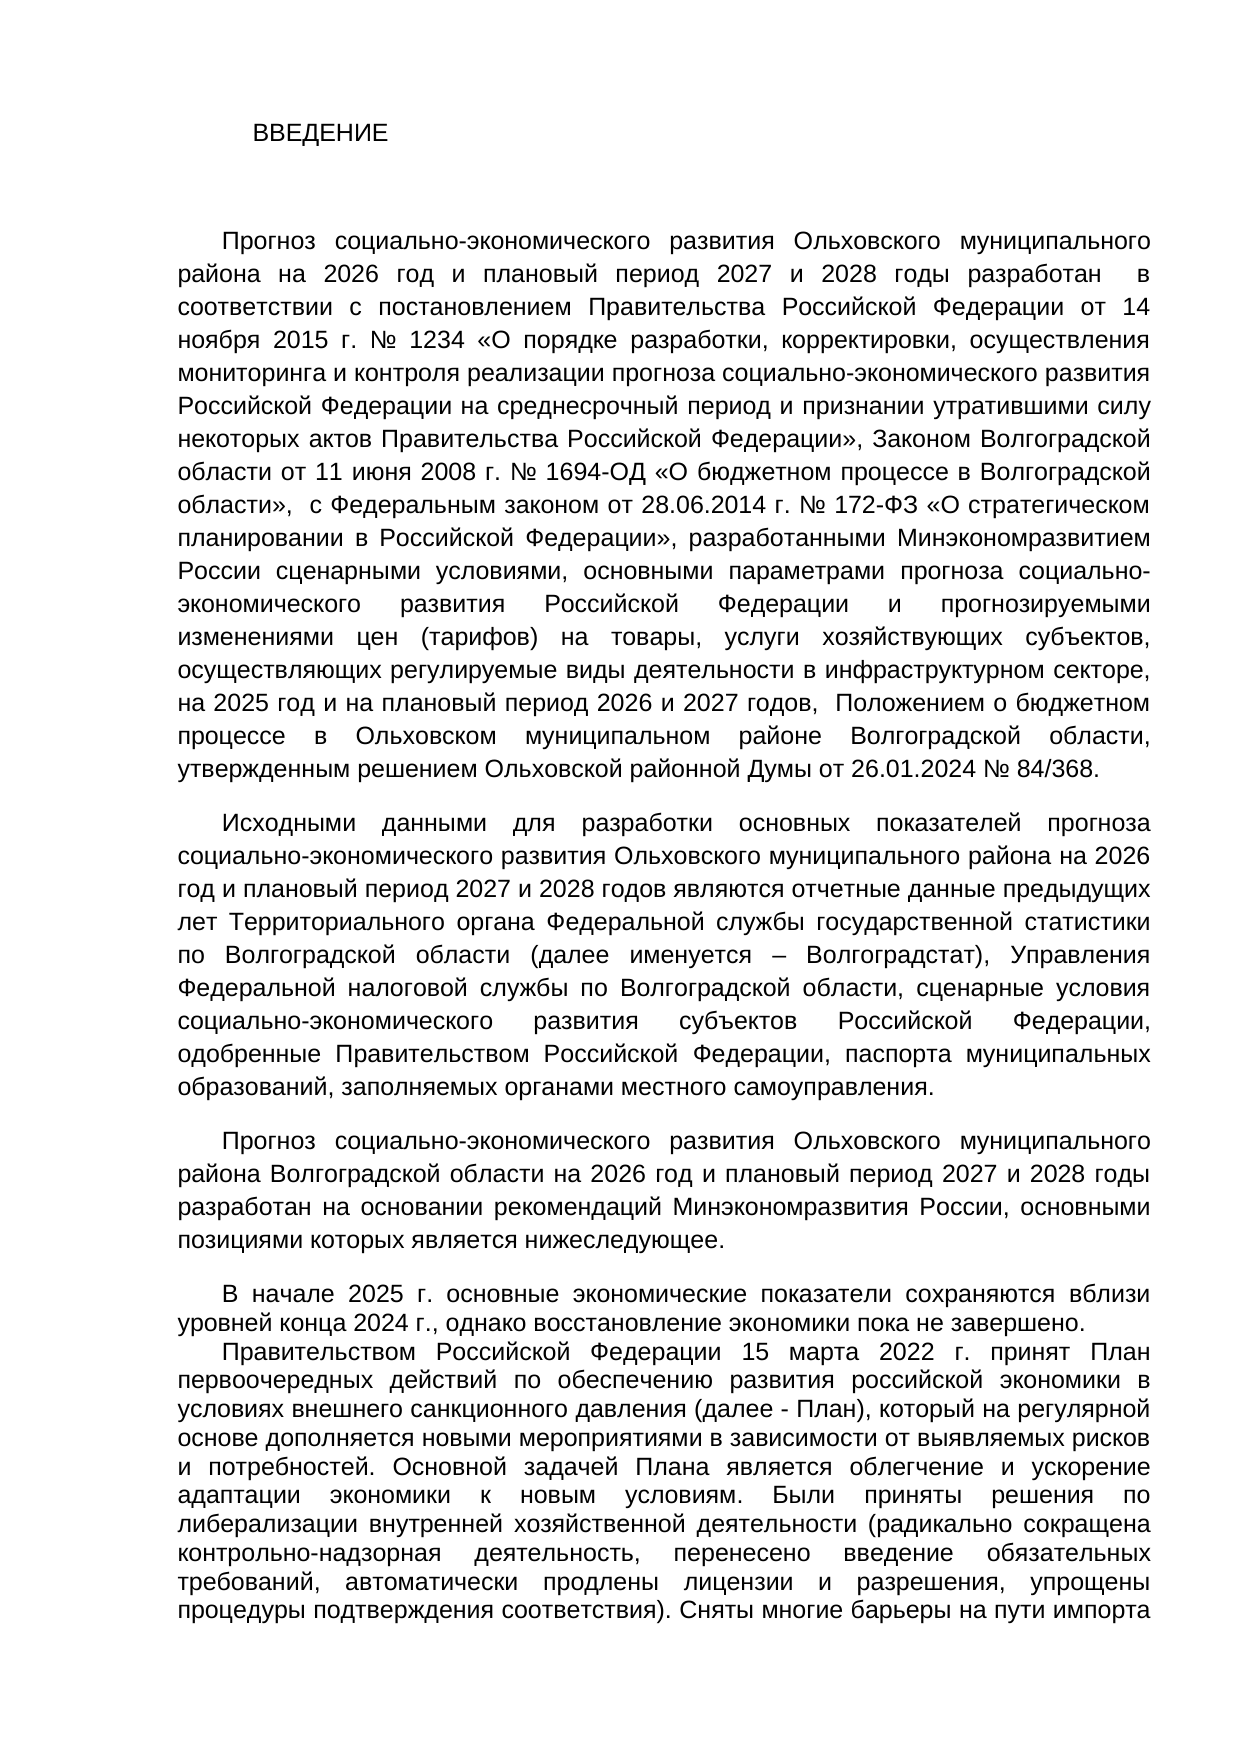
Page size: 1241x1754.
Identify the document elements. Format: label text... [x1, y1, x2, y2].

text Прогноз социально-экономического развития Ольховского муниципального района Волгоградской области на 2026 год и плановый период 2027 и 2028 годы разработан на основании рекомендаций Минэкономразвития России, основными позициями которых является нижеследующее. [177, 1126, 1152, 1254]
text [177, 1336, 1152, 1624]
text ВВЕДЕНИЕ [177, 118, 1152, 147]
text В начале 2025 г. основные экономические показатели сохраняются вблизи уровней конца 2024 г., однако восстановление экономики пока не завершено. [177, 1279, 1152, 1336]
text Прогноз социально-экономического развития Ольховского муниципального района на 2026 год и плановый период 2027 и 2028 годы разработан в соответствии с постановлением Правительства Российской Федерации от 14 ноября 2015 г. № 1234 «О порядке разработки, корректировки, осуществления мониторинга и контроля реализации прогноза социально-экономического развития Российской Федерации на среднесрочный период и признании утратившими силу некоторых актов Правительства Российской Федерации», Законом Волгоградской области от 11 июня . № 1694-ОД «О бюджетном процессе в Волгоградской области», с Федеральным законом от 28.06.2014 г. № 172-ФЗ «О стратегическом планировании в Российской Федерации», разработанными Минэкономразвитием России сценарными условиями, основными параметрами прогноза социально-экономического развития Российской Федерации и прогнозируемыми изменениями цен (тарифов) на товары, услуги хозяйствующих субъектов, осуществляющих регулируемые виды деятельности в инфраструктурном секторе, на 2025 год и на плановый период 2026 и 2027 годов, Положением о бюджетном процессе в Ольховском муниципальном районе Волгоградской области, утвержденным решением Ольховской районной Думы от 26.01.2024 № 84/368. [177, 226, 1152, 783]
text Исходными данными для разработки основных показателей прогноза социально-экономического развития Ольховского муниципального района на 2026 год и плановый период 2027 и 2028 годов являются отчетные данные предыдущих лет Территориального органа Федеральной службы государственной статистики по Волгоградской области (далее именуется – Волгоградстат), Управления Федеральной налоговой службы по Волгоградской области, сценарные условия социально-экономического развития субъектов Российской Федерации, одобренные Правительством Российской Федерации, паспорта муниципальных образований, заполняемых органами местного самоуправления. [177, 808, 1152, 1101]
